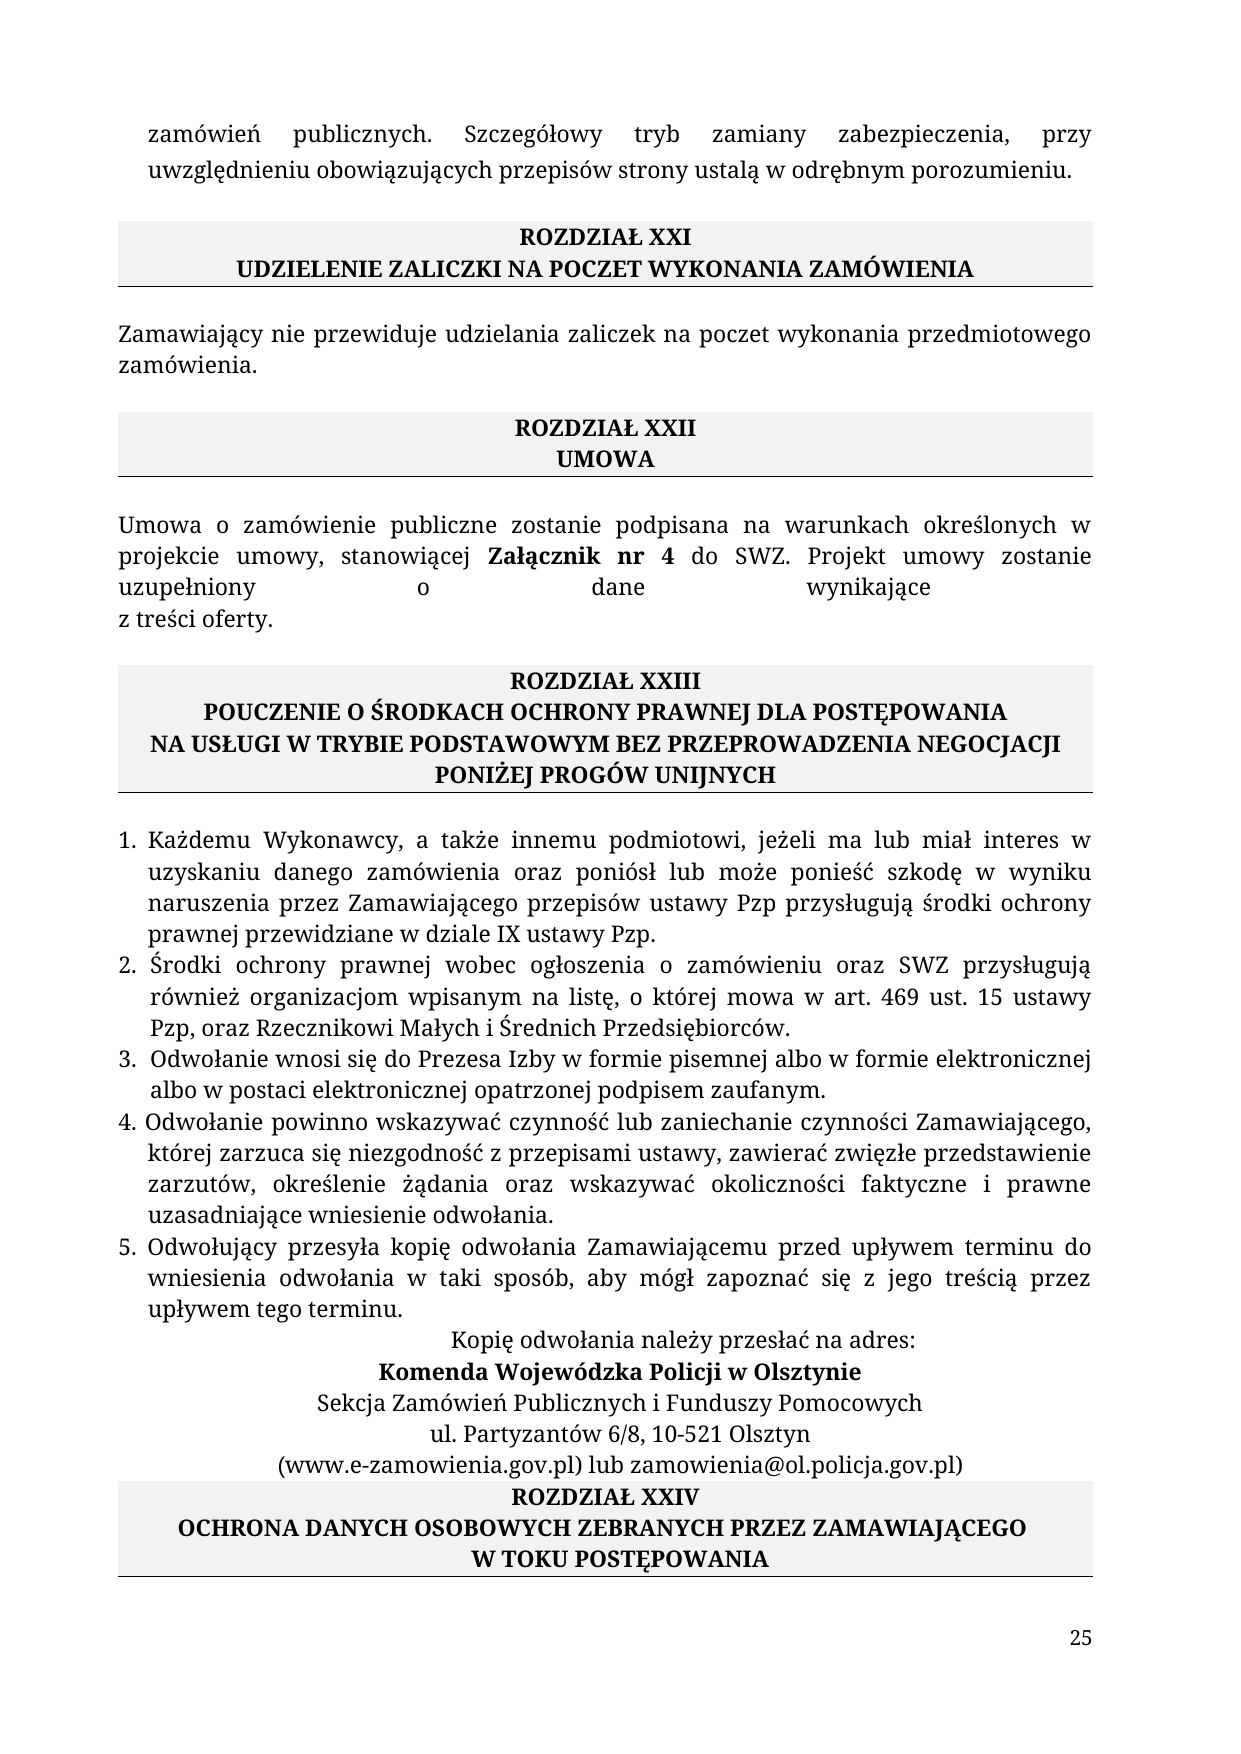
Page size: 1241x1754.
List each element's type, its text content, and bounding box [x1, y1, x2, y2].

text ROZDZIAŁ XXI [118, 221, 1093, 252]
text ul. Partyzantów 6/8, 10-521 Olsztyn (www.e-zamowienia.gov.pl) lub zamowienia@ol.policja.gov.pl) [148, 1418, 1093, 1481]
text Komenda Wojewódzka Policji w Olsztynie [148, 1356, 1093, 1387]
text POUCZENIE O ŚRODKACH OCHRONY PRAWNEJ DLA POSTĘPOWANIA NA USŁUGI W TRYBIE PODSTAWOWYM BEZ PRZEPROWADZENIA NEGOCJACJI PONIŻEJ PROGÓW UNIJNYCH [118, 696, 1093, 792]
text 4. Odwołanie powinno wskazywać czynność lub zaniechanie czynności Zamawiającego, której zarzuca się niezgodność z przepisami ustawy, zawierać zwięzłe przedstawienie zarzutów, określenie żądania oraz wskazywać okoliczności faktyczne i prawne uzasadniające wniesienie odwołania. [118, 1106, 1093, 1231]
text Sekcja Zamówień Publicznych i Funduszy Pomocowych [148, 1387, 1093, 1418]
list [118, 118, 1093, 185]
text Kopię odwołania należy przesłać na adres: [231, 1324, 1093, 1356]
list Każdemu Wykonawcy, a także innemu podmiotowi, jeżeli ma lub miał interes w uzyskaniu danego zamówienia oraz poniósł lub może ponieść szkodę w wyniku naruszenia przez Zamawiającego przepisów ustawy Pzp przysługują środki ochrony prawnej przewidziane w dziale IX ustawy Pzp. [118, 824, 1093, 949]
text UMOWA [118, 443, 1093, 476]
text Zamawiający nie przewiduje udzielania zaliczek na poczet wykonania przedmiotowego zamówienia. [118, 318, 1093, 381]
text OCHRONA DANYCH OSOBOWYCH ZEBRANYCH PRZEZ ZAMAWIAJĄCEGO W TOKU POSTĘPOWANIA [118, 1512, 1093, 1576]
text ROZDZIAŁ XXIV [118, 1481, 1093, 1512]
text 5. Odwołujący przesyła kopię odwołania Zamawiającemu przed upływem terminu do wniesienia odwołania w taki sposób, aby mógł zapoznać się z jego treścią przez upływem tego terminu. [118, 1231, 1093, 1324]
text ROZDZIAŁ XXIII [118, 665, 1093, 696]
list Odwołanie wnosi się do Prezesa Izby w formie pisemnej albo w formie elektronicznej albo w postaci elektronicznej opatrzonej podpisem zaufanym. [118, 1043, 1093, 1106]
text Umowa o zamówienie publiczne zostanie podpisana na warunkach określonych w projekcie umowy, stanowiącej Załącznik nr 4 do SWZ. Projekt umowy zostanie uzupełniony o dane wynikające z treści oferty. [118, 509, 1093, 634]
list Środki ochrony prawnej wobec ogłoszenia o zamówieniu oraz SWZ przysługują również organizacjom wpisanym na listę, o której mowa w art. 469 ust. 15 ustawy Pzp, oraz Rzecznikowi Małych i Średnich Przedsiębiorców. [118, 949, 1093, 1043]
text UDZIELENIE ZALICZKI NA POCZET WYKONANIA ZAMÓWIENIA [118, 252, 1093, 286]
text ROZDZIAŁ XXII [118, 412, 1093, 443]
